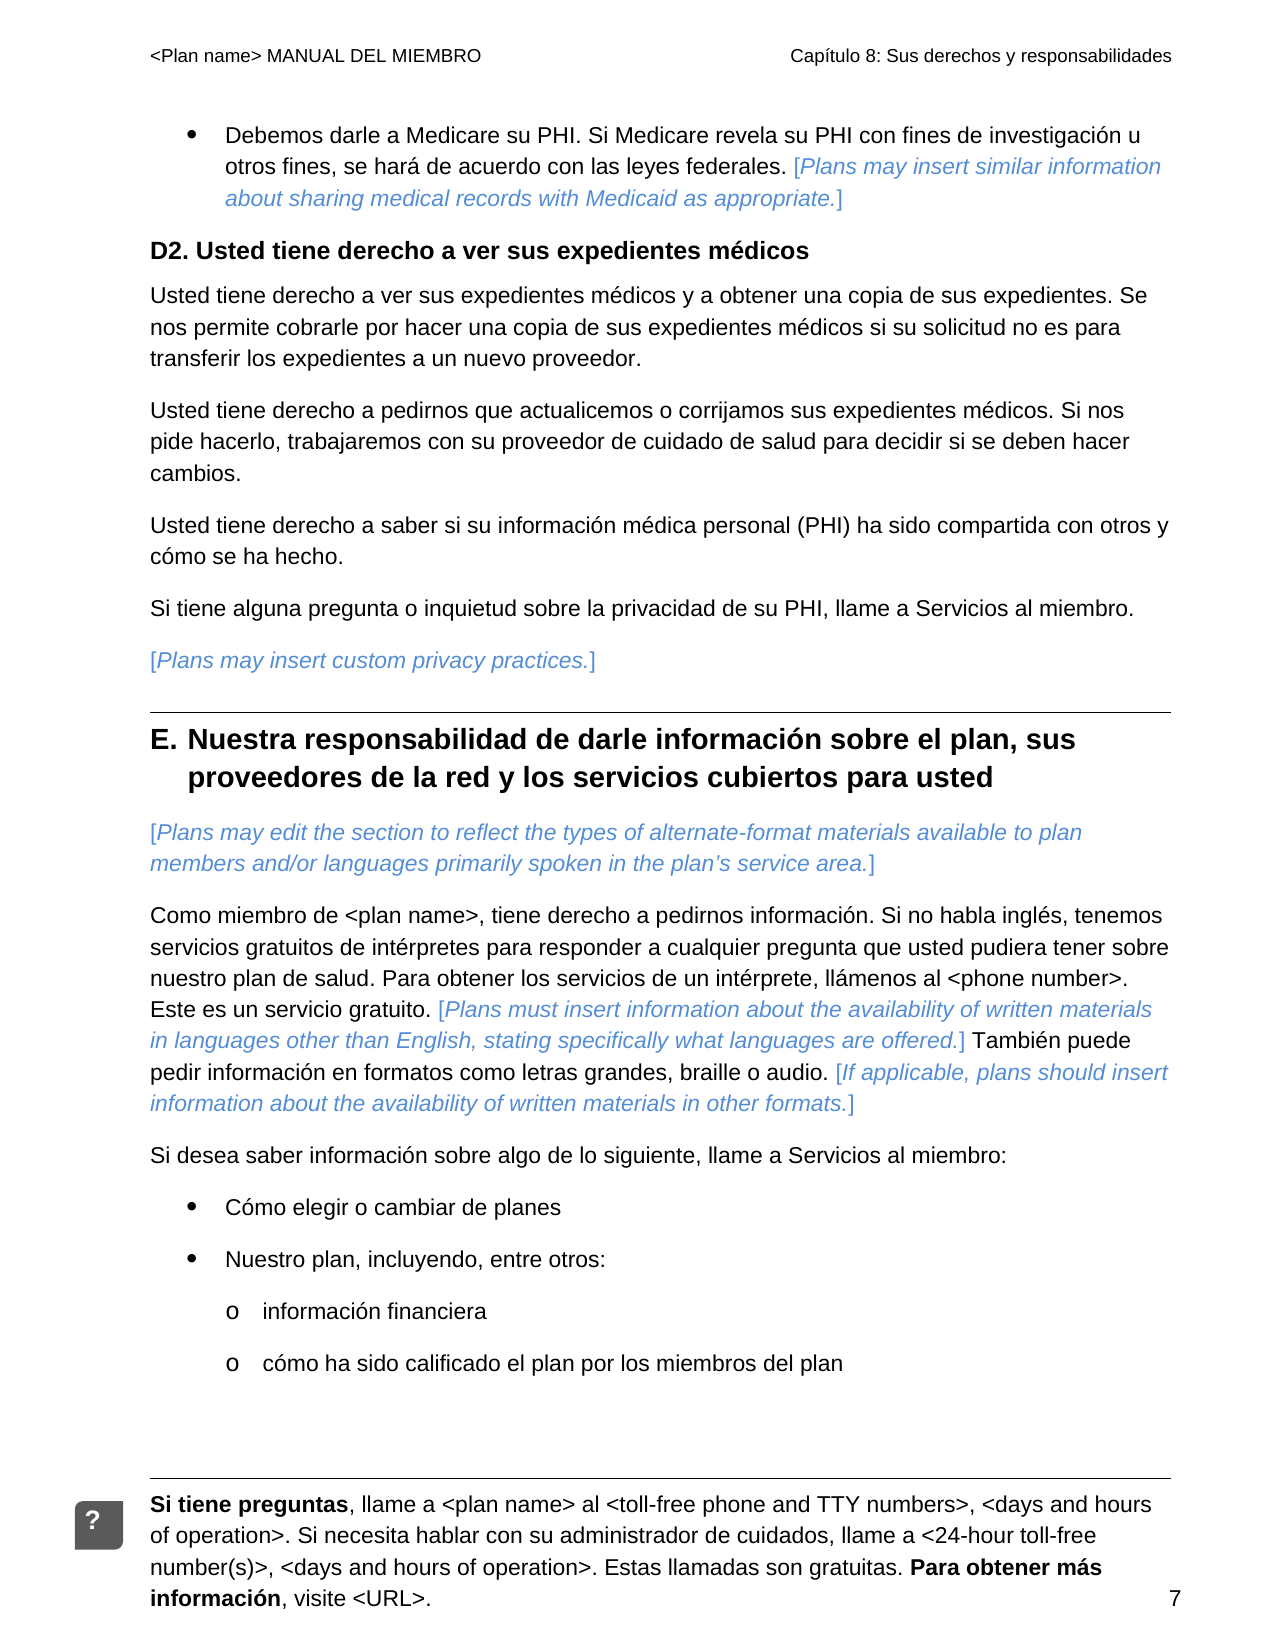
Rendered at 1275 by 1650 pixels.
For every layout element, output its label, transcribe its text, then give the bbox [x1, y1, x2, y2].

text Si desea saber información sobre algo de lo siguiente, llame a Servicios al miembro: [150, 1138, 1171, 1169]
list Cómo elegir o cambiar de planes [187, 1190, 1171, 1222]
list cómo ha sido calificado el plan por los miembros del plan [225, 1347, 1096, 1378]
subtitle Nuestra responsabilidad de darle información sobre el plan, sus proveedores de la red y los servicios cubiertos para usted [150, 713, 1171, 794]
list Nuestro plan, incluyendo, entre otros: [187, 1242, 1171, 1274]
text Usted tiene derecho a pedirnos que actualicemos o corrijamos sus expedientes médicos. Si nos pide hacerlo, trabajaremos con su proveedor de cuidado de salud para decidir si se deben hacer cambios. [150, 393, 1171, 487]
list información financiera [225, 1294, 1096, 1326]
text Si tiene alguna pregunta o inquietud sobre la privacidad de su PHI, llame a Servicios al miembro. [150, 591, 1171, 623]
list Debemos darle a Medicare su PHI. Si Medicare revela su PHI con fines de investigación u otros fines, se hará de acuerdo con las leyes federales. [Plans may insert similar information about sharing medical records with Medicaid as appropriate.] [187, 118, 1171, 212]
text Usted tiene derecho a saber si su información médica personal (PHI) ha sido compartida con otros y cómo se ha hecho. [150, 508, 1171, 571]
text Como miembro de <plan name>, tiene derecho a pedirnos información. Si no habla inglés, tenemos servicios gratuitos de intérpretes para responder a cualquier pregunta que usted pudiera tener sobre nuestro plan de salud. Para obtener los servicios de un intérprete, llámenos al <phone number>. Este es un servicio gratuito. [Plans must insert information about the availability of written materials in languages other than English, stating specifically what languages are offered.] También puede pedir información en formatos como letras grandes, braille o audio. [If applicable, plans should insert information about the availability of written materials in other formats.] [150, 899, 1171, 1117]
text [Plans may insert custom privacy practices.] [150, 643, 1171, 675]
subtitle D2. Usted tiene derecho a ver sus expedientes médicos [150, 233, 1096, 266]
text [Plans may edit the section to reflect the types of alternate-format materials available to plan members and/or languages primarily spoken in the plan’s service area.] [150, 815, 1171, 878]
text Usted tiene derecho a ver sus expedientes médicos y a obtener una copia de sus expedientes. Se nos permite cobrarle por hacer una copia de sus expedientes médicos si su solicitud no es para transferir los expedientes a un nuevo proveedor. [150, 279, 1171, 373]
